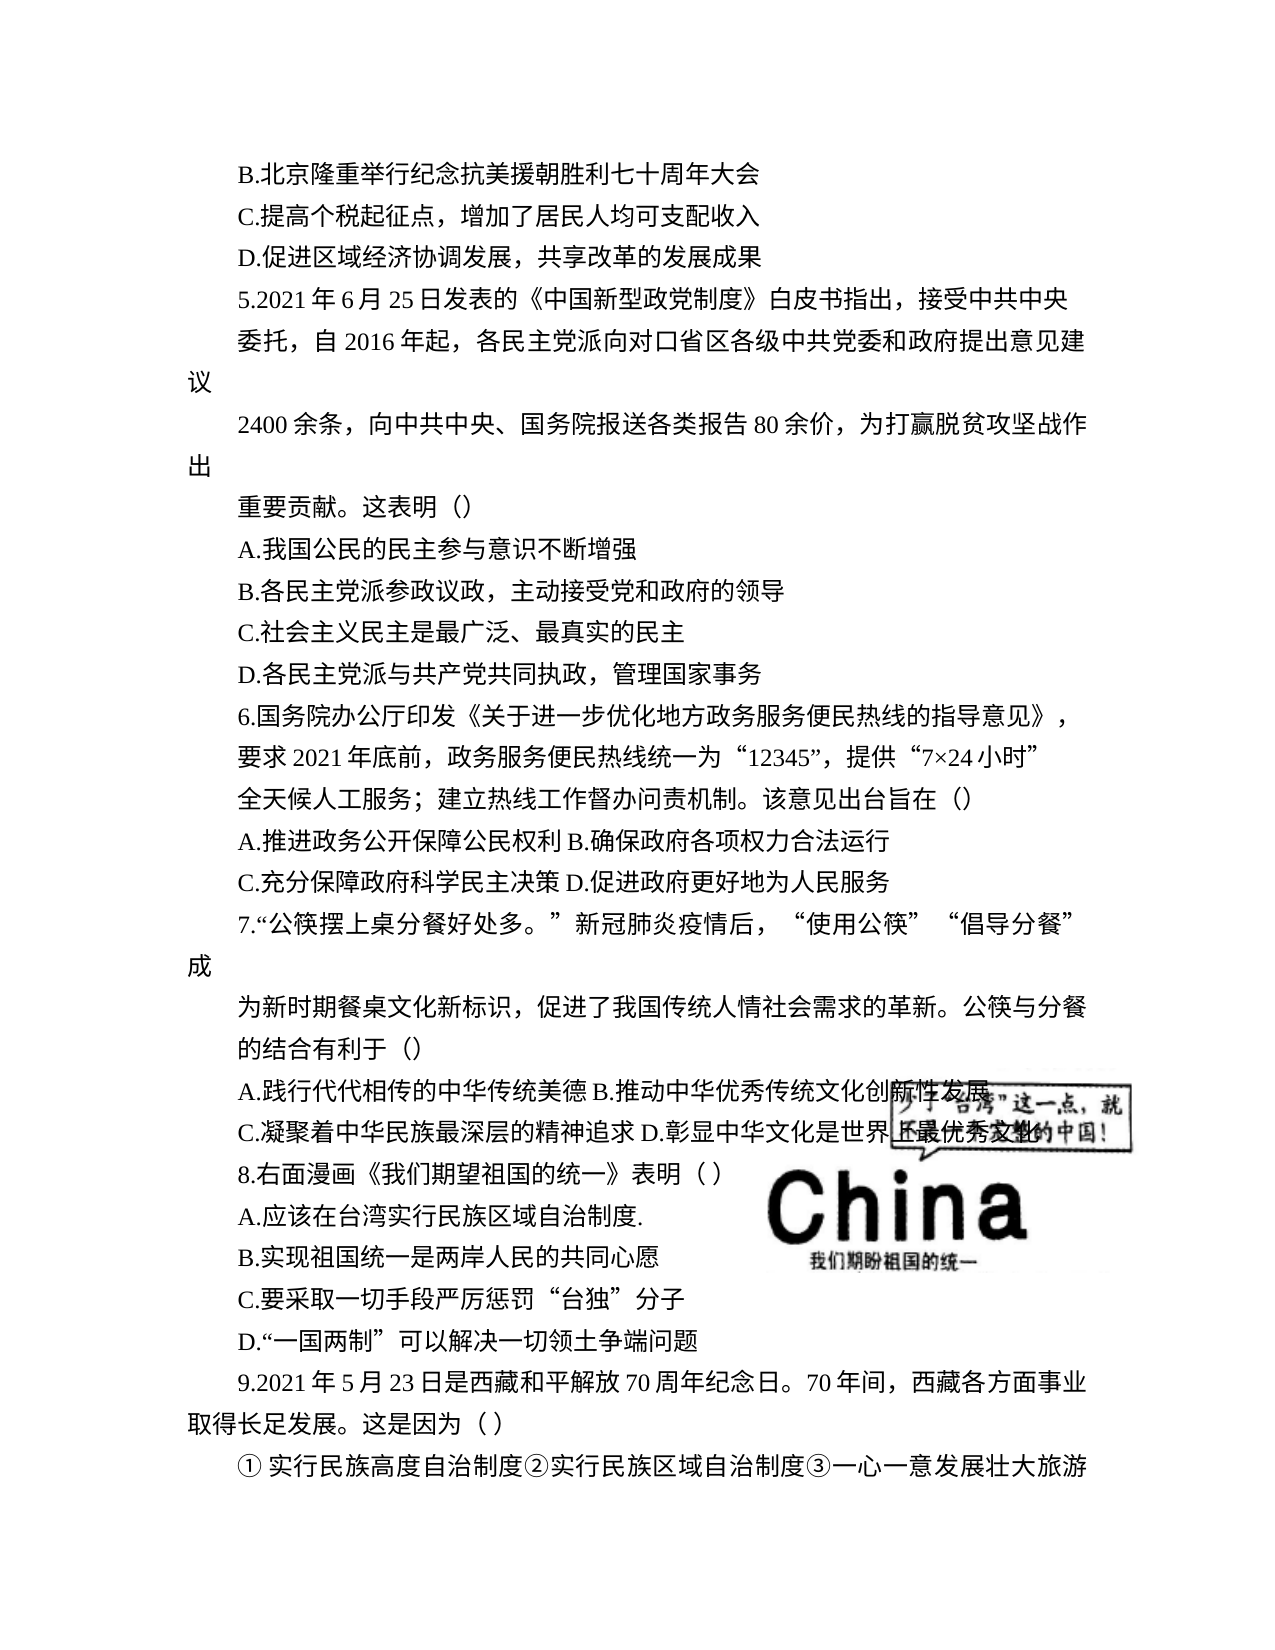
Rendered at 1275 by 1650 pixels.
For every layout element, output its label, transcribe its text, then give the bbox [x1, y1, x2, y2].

text 6.国务院办公厅印发《关于进一步优化地方政务服务便民热线的指导意见》， [187, 692, 1087, 733]
text C.要采取一切手段严厉惩罚“台独”分子 [187, 1275, 1087, 1317]
text D.各民主党派与共产党共同执政，管理国家事务 [187, 650, 1087, 692]
text 8.右面漫画《我们期望祖国的统一》表明（ ） [187, 1150, 1087, 1192]
text B.实现祖国统一是两岸人民的共同心愿 [187, 1233, 1087, 1275]
text 要求2021年底前，政务服务便民热线统一为“12345”，提供“7×24小时” [187, 733, 1087, 775]
text 9.2021年5月23日是西藏和平解放70周年纪念日。70年间，西藏各方面事业取得长足发展。这是因为（ ） [187, 1358, 1087, 1442]
text B.各民主党派参政议政，主动接受党和政府的领导 [187, 567, 1087, 608]
text 5.2021年6月25日发表的《中国新型政党制度》白皮书指出，接受中共中央 [187, 275, 1087, 317]
picture [1087, 1068, 1146, 1273]
text 重要贡献。这表明（） [187, 483, 1087, 525]
text D.促进区域经济协调发展，共享改革的发展成果 [187, 233, 1087, 275]
text C.凝聚着中华民族最深层的精神追求D.彰显中华文化是世界上最优秀文化 [187, 1108, 1087, 1150]
text 7.“公筷摆上桌分餐好处多。”新冠肺炎疫情后，“使用公筷”“倡导分餐”成 [187, 900, 1087, 983]
text A.我国公民的民主参与意识不断增强 [187, 525, 1087, 567]
text 委托，自2016年起，各民主党派向对口省区各级中共党委和政府提出意见建议 [187, 317, 1087, 400]
text 2400余条，向中共中央、国务院报送各类报告80余价，为打赢脱贫攻坚战作出 [187, 400, 1087, 483]
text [187, 1442, 1087, 1483]
text 全天候人工服务；建立热线工作督办问责机制。该意见出台旨在（） [187, 775, 1087, 817]
text C.充分保障政府科学民主决策D.促进政府更好地为人民服务 [187, 858, 1087, 900]
text C.提高个税起征点，增加了居民人均可支配收入 [187, 192, 1087, 233]
text A.推进政务公开保障公民权利B.确保政府各项权力合法运行 [187, 817, 1087, 858]
text A.践行代代相传的中华传统美德B.推动中华优秀传统文化创新性发展 [187, 1067, 1087, 1108]
text D.“一国两制”可以解决一切领土争端问题 [187, 1317, 1087, 1358]
text C.社会主义民主是最广泛、最真实的民主 [187, 608, 1087, 650]
text A.应该在台湾实行民族区域自治制度. [187, 1192, 1087, 1233]
text B.北京隆重举行纪念抗美援朝胜利七十周年大会 [187, 150, 1087, 192]
text 为新时期餐桌文化新标识，促进了我国传统人情社会需求的革新。公筷与分餐 [187, 983, 1087, 1025]
text 的结合有利于（） [187, 1025, 1087, 1067]
